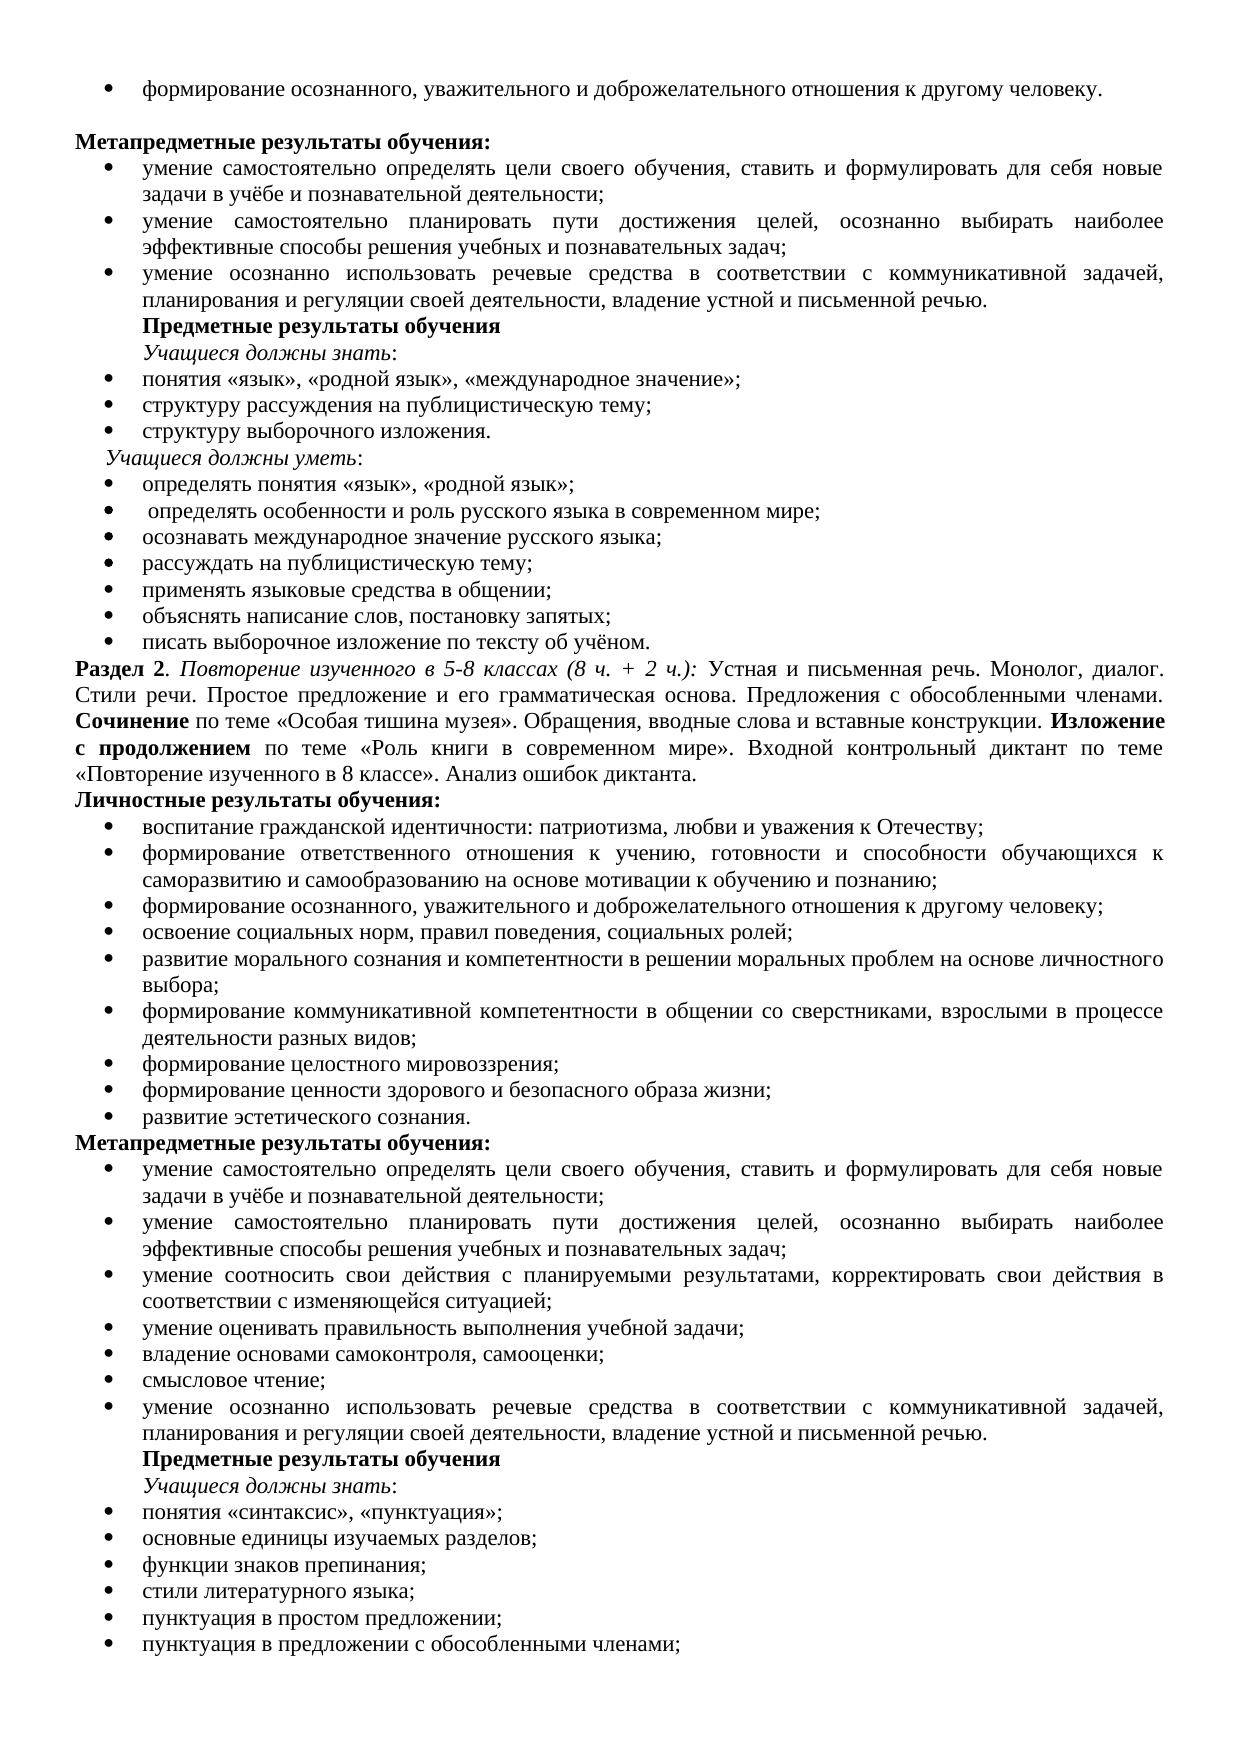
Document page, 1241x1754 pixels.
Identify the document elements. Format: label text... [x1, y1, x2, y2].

list понятия «язык», «родной язык», «международное значение»; [104, 365, 1165, 391]
list освоение социальных норм, правил поведения, социальных ролей; [104, 918, 1165, 945]
list определять особенности и роль русского языка в современном мире; [104, 497, 1165, 523]
list определять понятия «язык», «родной язык»; [104, 470, 1165, 497]
text Учащиеся должны уметь: [104, 444, 1165, 470]
list смысловое чтение; [104, 1366, 1165, 1393]
list развитие морального сознания и компетентности в решении моральных проблем на основе личностного выбора; [104, 945, 1165, 997]
list Предметные результаты обучения [142, 1445, 1165, 1472]
list формирование осознанного, уважительного и доброжелательного отношения к другому человеку. [104, 75, 1165, 101]
list формирование осознанного, уважительного и доброжелательного отношения к другому человеку; [104, 892, 1165, 918]
list основные единицы изучаемых разделов; [104, 1524, 1165, 1551]
list умение осознанно использовать речевые средства в соответствии с коммуникативной задачей, планирования и регуляции своей деятельности, владение устной и письменной речью. [104, 259, 1165, 312]
list воспитание гражданской идентичности: патриотизма, любви и уважения к Отечеству; [104, 813, 1165, 839]
list формирование целостного мировоззрения; [104, 1050, 1165, 1076]
list осознавать международное значение русского языка; [104, 523, 1165, 549]
list умение самостоятельно определять цели своего обучения, ставить и формулировать для себя новые задачи в учёбе и познавательной деятельности; [104, 1156, 1165, 1208]
list Учащиеся должны знать: [142, 1472, 1165, 1498]
list писать выборочное изложение по тексту об учёном. [104, 628, 1165, 655]
list умение самостоятельно планировать пути достижения целей, осознанно выбирать наиболее эффективные способы решения учебных и познавательных задач; [104, 207, 1165, 259]
list владение основами самоконтроля, самооценки; [104, 1340, 1165, 1366]
list функции знаков препинания; [104, 1551, 1165, 1577]
list формирование коммуникативной компетентности в общении со сверстниками, взрослыми в процессе деятельности разных видов; [104, 997, 1165, 1050]
list применять языковые средства в общении; [104, 576, 1165, 602]
text Раздел 2. Повторение изученного в 5-8 классах (8 ч. + 2 ч.): Устная и письменная речь. Монолог, диалог. Стили речи. Простое предложение и его грамматическая основа. Предложения с обособленными членами. Сочинение по теме «Особая тишина музея». Обращения, вводные слова и вставные конструкции. Изложение с продолжением по теме «Роль книги в современном мире». Входной контрольный диктант по теме «Повторение изученного в 8 классе». Анализ ошибок диктанта. [75, 655, 1165, 787]
list умение оценивать правильность выполнения учебной задачи; [104, 1314, 1165, 1340]
list структуру рассуждения на публицистическую тему; [104, 391, 1165, 418]
list формирование ценности здорового и безопасного образа жизни; [104, 1076, 1165, 1103]
text Метапредметные результаты обучения: [75, 128, 1165, 154]
list понятия «синтаксис», «пунктуация»; [104, 1498, 1165, 1524]
list Предметные результаты обучения [142, 312, 1165, 338]
list стили литературного языка; [104, 1577, 1165, 1603]
list пунктуация в предложении с обособленными членами; [104, 1630, 1165, 1656]
list формирование ответственного отношения к учению, готовности и способности обучающихся к саморазвитию и самообразованию на основе мотивации к обучению и познанию; [104, 839, 1165, 892]
list объяснять написание слов, постановку запятых; [104, 602, 1165, 628]
list умение соотносить свои действия с планируемыми результатами, корректировать свои действия в соответствии с изменяющейся ситуацией; [104, 1261, 1165, 1314]
text Личностные результаты обучения: [75, 787, 1165, 813]
list развитие эстетического сознания. [104, 1103, 1165, 1129]
list умение самостоятельно определять цели своего обучения, ставить и формулировать для себя новые задачи в учёбе и познавательной деятельности; [104, 154, 1165, 207]
list рассуждать на публицистическую тему; [104, 549, 1165, 576]
list пунктуация в простом предложении; [104, 1603, 1165, 1630]
list умение осознанно использовать речевые средства в соответствии с коммуникативной задачей, планирования и регуляции своей деятельности, владение устной и письменной речью. [104, 1393, 1165, 1445]
list умение самостоятельно планировать пути достижения целей, осознанно выбирать наиболее эффективные способы решения учебных и познавательных задач; [104, 1208, 1165, 1261]
text Метапредметные результаты обучения: [75, 1129, 1165, 1156]
list структуру выборочного изложения. [104, 418, 1165, 444]
list Учащиеся должны знать: [142, 338, 1165, 365]
